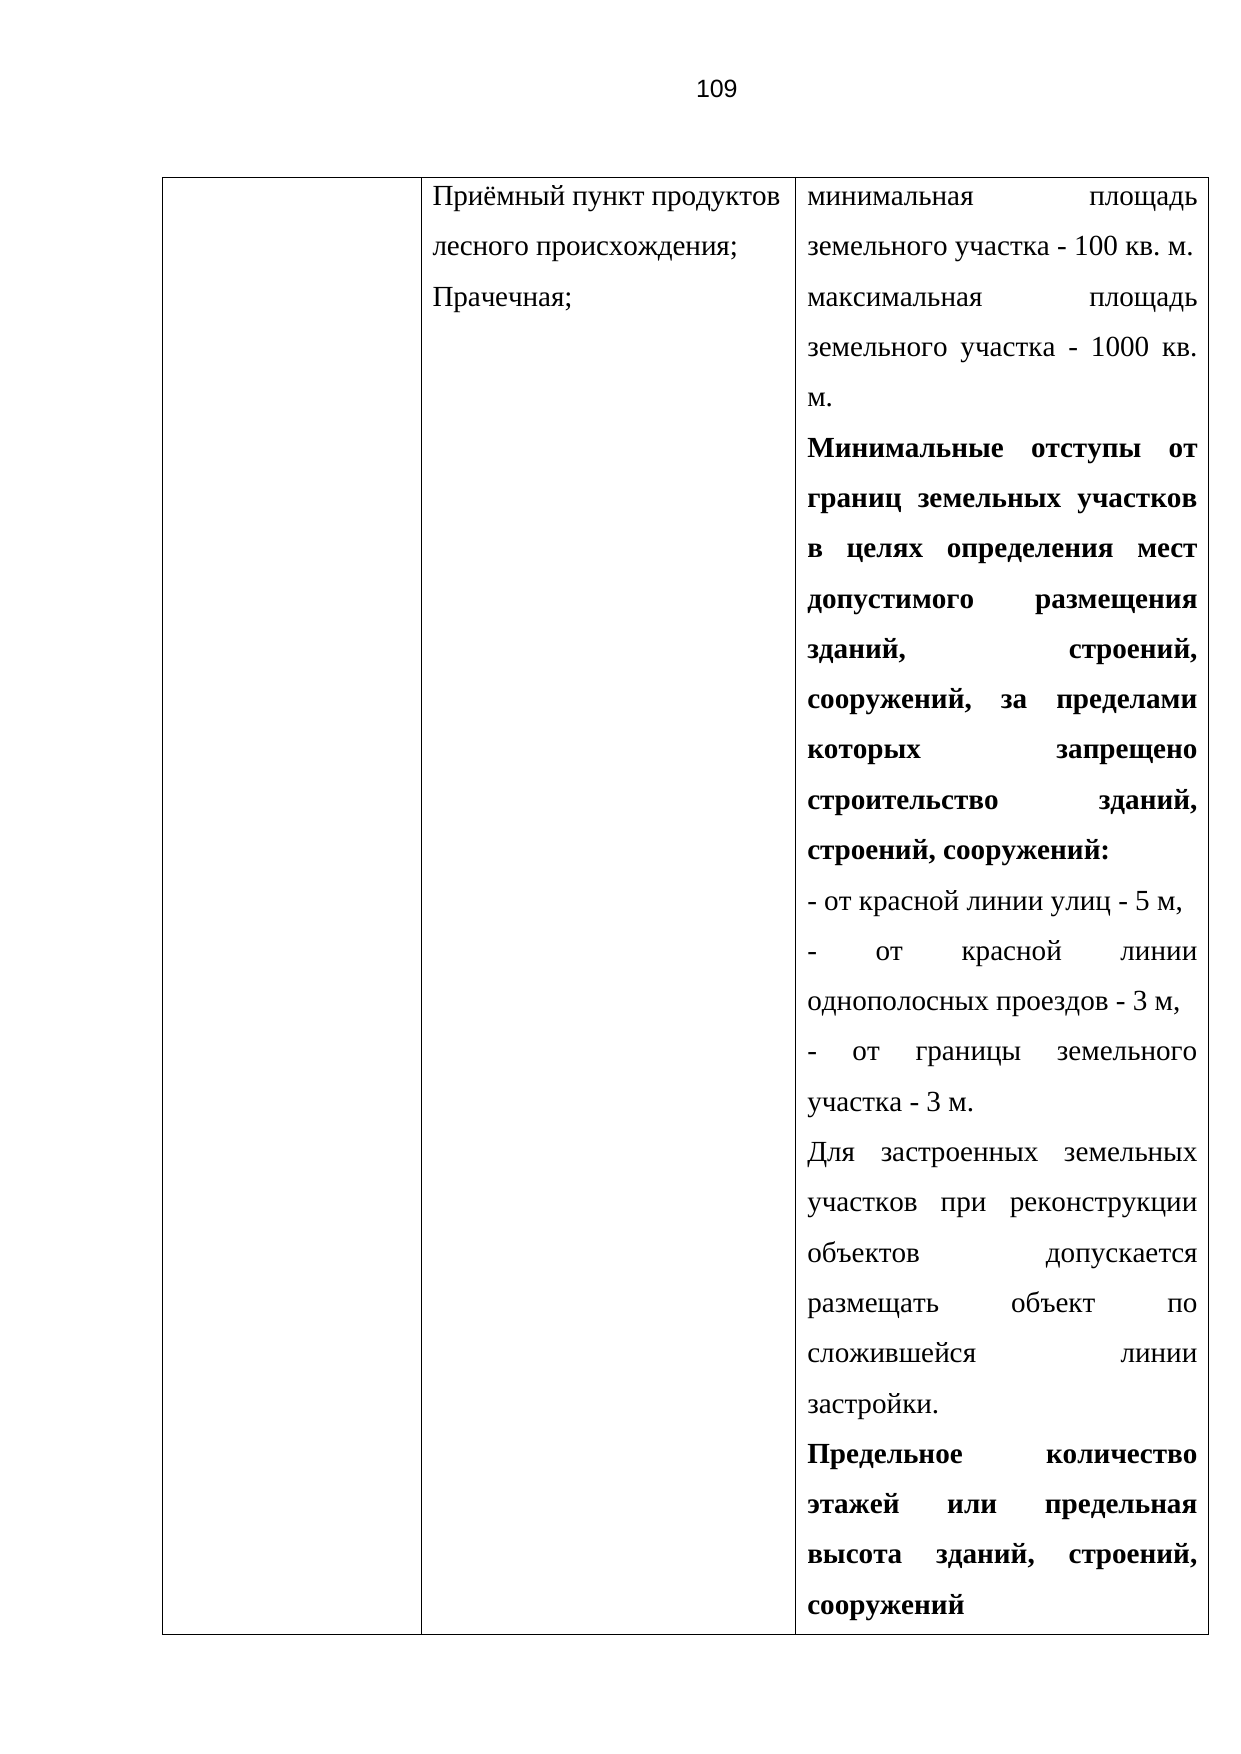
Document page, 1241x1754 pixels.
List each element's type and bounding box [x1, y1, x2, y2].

table_cell [163, 178, 421, 1634]
table_cell [422, 178, 795, 1634]
table_cell [796, 178, 1208, 1634]
